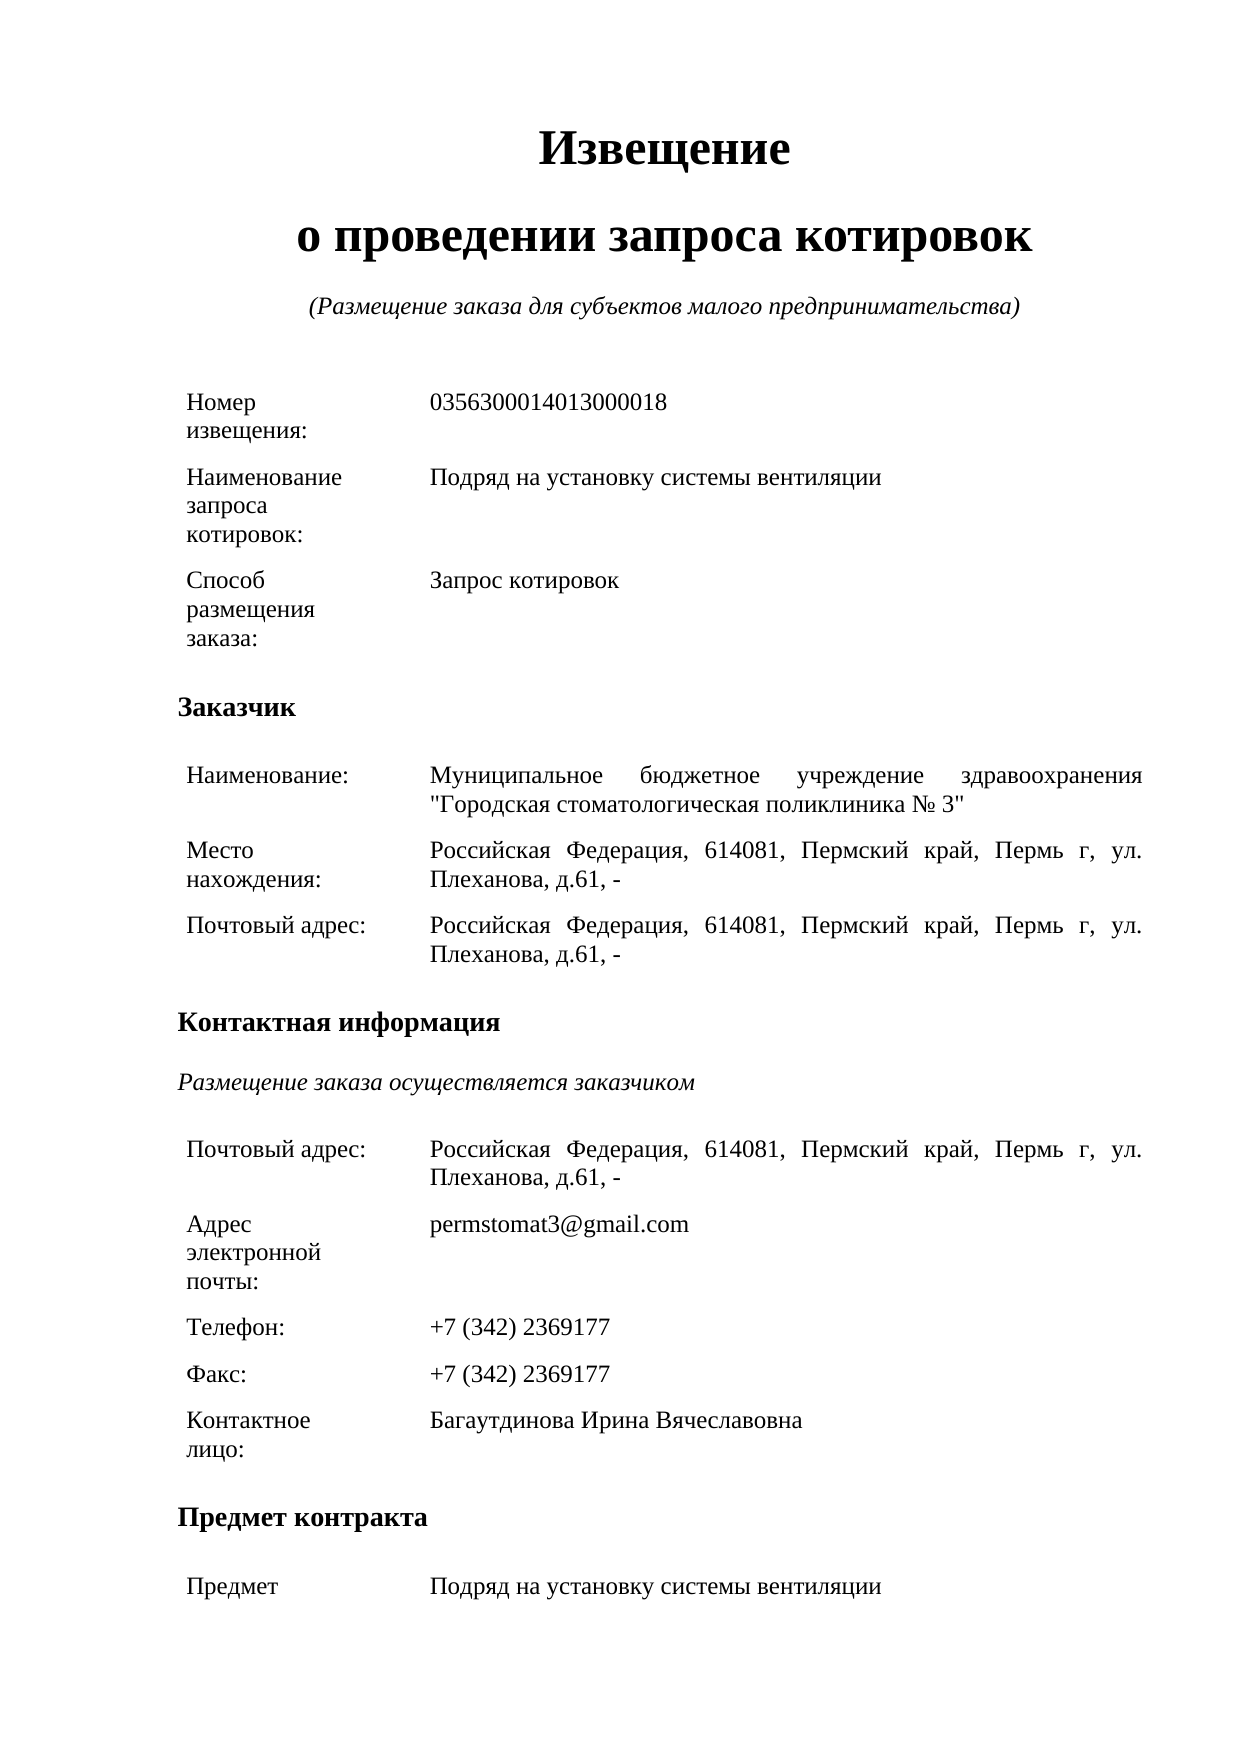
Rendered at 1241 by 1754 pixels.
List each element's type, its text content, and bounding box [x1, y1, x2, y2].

table_header Наименование: [177, 751, 421, 826]
table_cell Адрес электронной почты: [177, 1200, 421, 1304]
table_cell Способ размещения заказа: [177, 557, 421, 661]
table_cell +7 (342) 2369177 [421, 1350, 1152, 1396]
table_cell Запрос котировок [421, 557, 1152, 661]
table_header Российская Федерация, 614081, Пермский край, Пермь г, ул. Плеханова, д.61, - [421, 1125, 1152, 1200]
table_cell Российская Федерация, 614081, Пермский край, Пермь г, ул. Плеханова, д.61, - [421, 901, 1152, 976]
table_header Номер извещения: [177, 378, 421, 453]
table_header Почтовый адрес: [177, 1125, 421, 1200]
table_cell Телефон: [177, 1304, 421, 1350]
table_cell Наименование запроса котировок: [177, 453, 421, 557]
text Предмет контракта [177, 1500, 1152, 1533]
text о проведении запроса котировок [177, 205, 1152, 262]
text Заказчик [177, 690, 1152, 722]
text Размещение заказа осуществляется заказчиком [177, 1067, 1152, 1096]
table_cell Место нахождения: [177, 826, 421, 901]
table_header 0356300014013000018 [421, 378, 1152, 453]
table_cell Багаутдинова Ирина Вячеславовна [421, 1396, 1152, 1471]
table_cell Контактное лицо: [177, 1396, 421, 1471]
table_cell Российская Федерация, 614081, Пермский край, Пермь г, ул. Плеханова, д.61, - [421, 826, 1152, 901]
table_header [421, 1562, 1152, 1608]
table_cell Подряд на установку системы вентиляции [421, 453, 1152, 557]
table_header Муниципальное бюджетное учреждение здравоохранения "Городская стоматологическая поликлиника № 3" [421, 751, 1152, 826]
table_cell +7 (342) 2369177 [421, 1304, 1152, 1350]
text Извещение [177, 118, 1152, 176]
table_header Предмет контракта: [177, 1562, 421, 1608]
text Контактная информация [177, 1006, 1152, 1038]
table_cell permstomat3@gmail.com [421, 1200, 1152, 1304]
table_cell Почтовый адрес: [177, 901, 421, 976]
table_cell Факс: [177, 1350, 421, 1396]
text (Размещение заказа для субъектов малого предпринимательства) [177, 291, 1152, 320]
